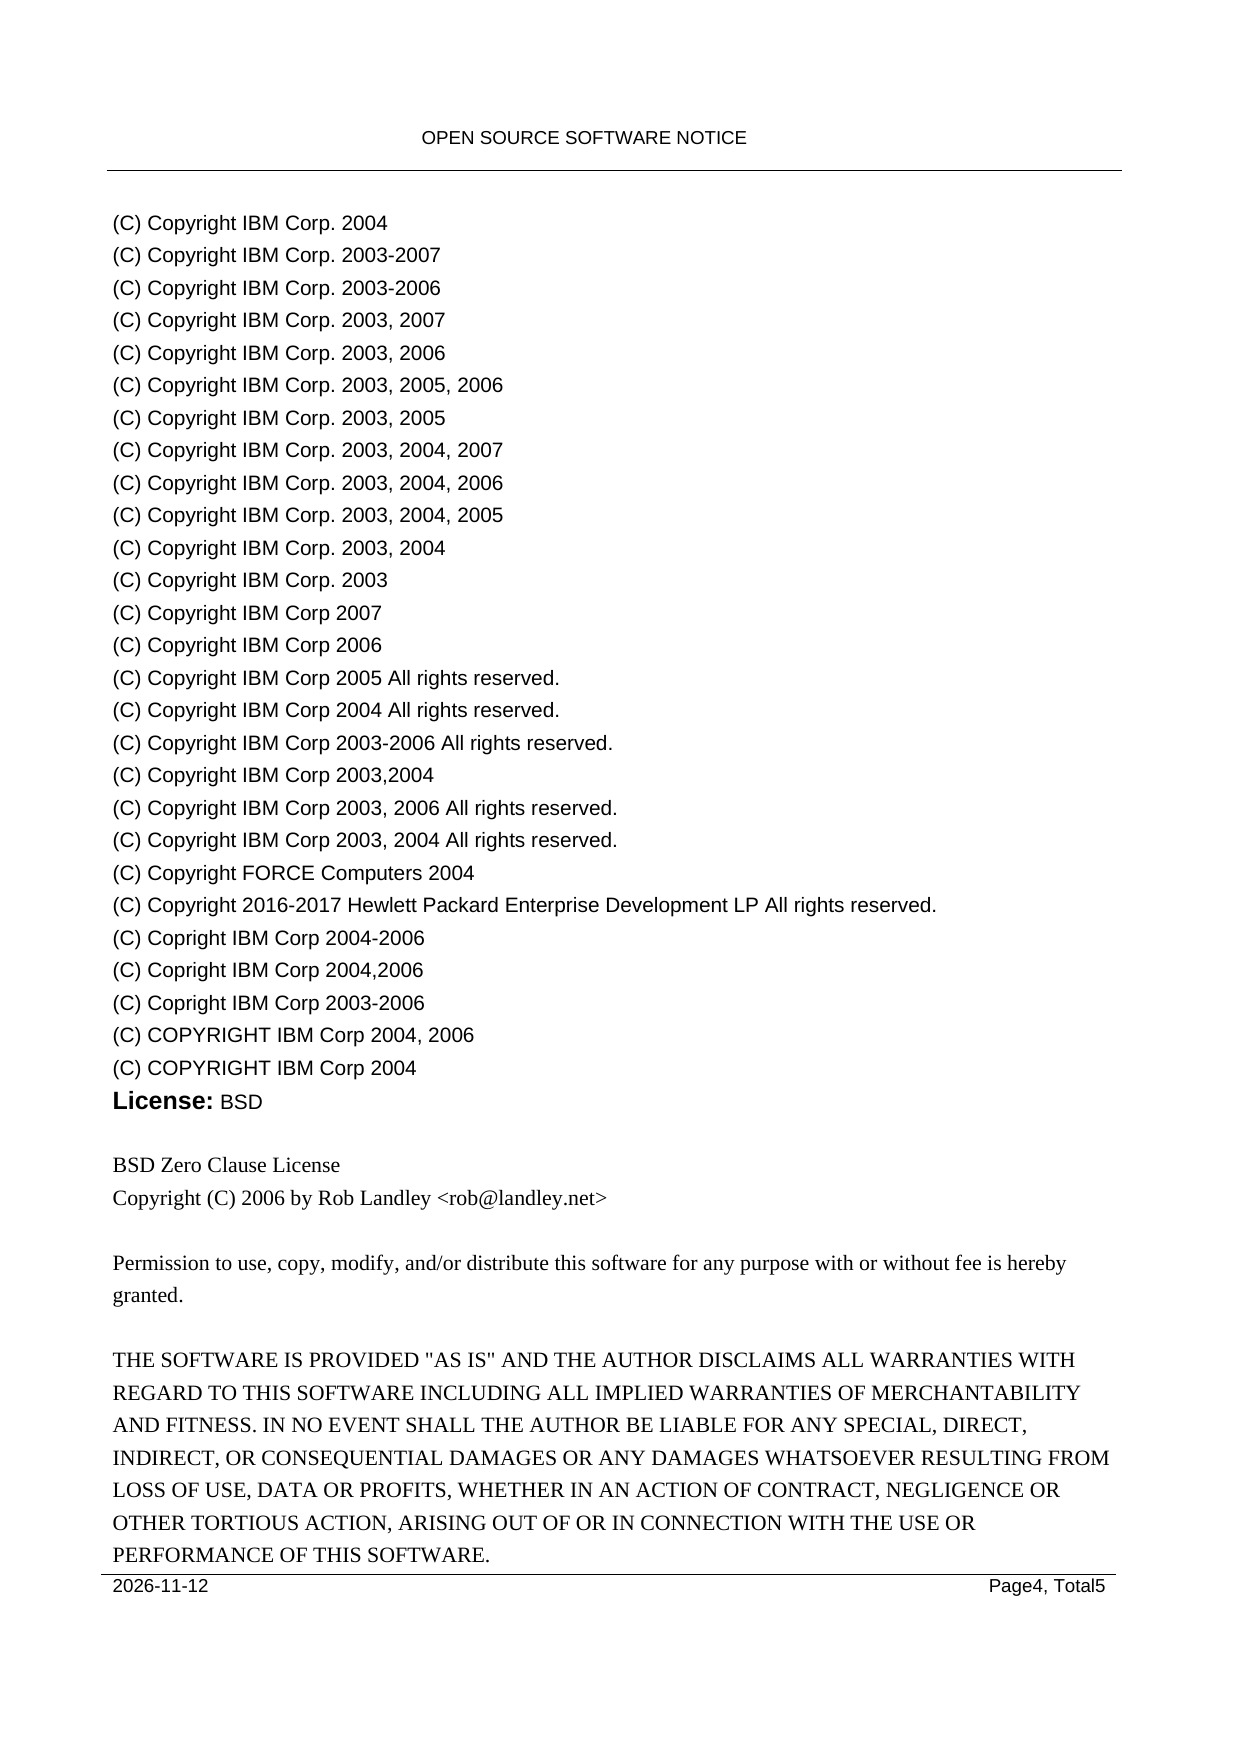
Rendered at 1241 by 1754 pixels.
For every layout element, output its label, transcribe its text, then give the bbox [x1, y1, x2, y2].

text (C) Copyright IBM Corp. 2003, 2005, 2006 [112, 369, 1128, 401]
text (C) Copyright FORCE Computers 2004 [112, 856, 1128, 889]
text (C) Copright IBM Corp 2004-2006 [112, 921, 1128, 954]
text (C) Copyright IBM Corp. 2003, 2004, 2005 [112, 499, 1128, 531]
text (C) COPYRIGHT IBM Corp 2004 [112, 1051, 1128, 1084]
text (C) Copyright IBM Corp. 2003 [112, 564, 1128, 596]
text (C) Copyright IBM Corp 2003,2004 [112, 759, 1128, 791]
text (C) Copyright IBM Corp. 2003, 2005 [112, 401, 1128, 434]
text (C) Copyright IBM Corp 2007 [112, 596, 1128, 629]
text (C) Copyright IBM Corp. 2003, 2004, 2006 [112, 466, 1128, 499]
text (C) Copyright IBM Corp 2003, 2006 All rights reserved. [112, 791, 1128, 824]
text (C) Copyright IBM Corp 2006 [112, 629, 1128, 661]
text (C) Copyright IBM Corp. 2003-2006 [112, 271, 1128, 304]
text (C) Copright IBM Corp 2003-2006 [112, 986, 1128, 1019]
text (C) Copyright IBM Corp 2003-2006 All rights reserved. [112, 726, 1128, 759]
text (C) Copyright IBM Corp. 2004 [112, 206, 1128, 239]
text (C) Copyright IBM Corp 2004 All rights reserved. [112, 694, 1128, 726]
text (C) Copright IBM Corp 2004,2006 [112, 954, 1128, 986]
text (C) Copyright IBM Corp. 2003, 2006 [112, 336, 1128, 369]
text (C) Copyright IBM Corp. 2003, 2004, 2007 [112, 434, 1128, 466]
text (C) Copyright IBM Corp 2003, 2004 All rights reserved. [112, 824, 1128, 856]
text (C) Copyright IBM Corp. 2003-2007 [112, 239, 1128, 271]
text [112, 1084, 1128, 1571]
text (C) Copyright IBM Corp 2005 All rights reserved. [112, 661, 1128, 694]
text (C) Copyright 2016-2017 Hewlett Packard Enterprise Development LP All rights reserved. [112, 889, 1128, 921]
text (C) COPYRIGHT IBM Corp 2004, 2006 [112, 1019, 1128, 1051]
text (C) Copyright IBM Corp. 2003, 2007 [112, 304, 1128, 336]
text (C) Copyright IBM Corp. 2003, 2004 [112, 531, 1128, 564]
